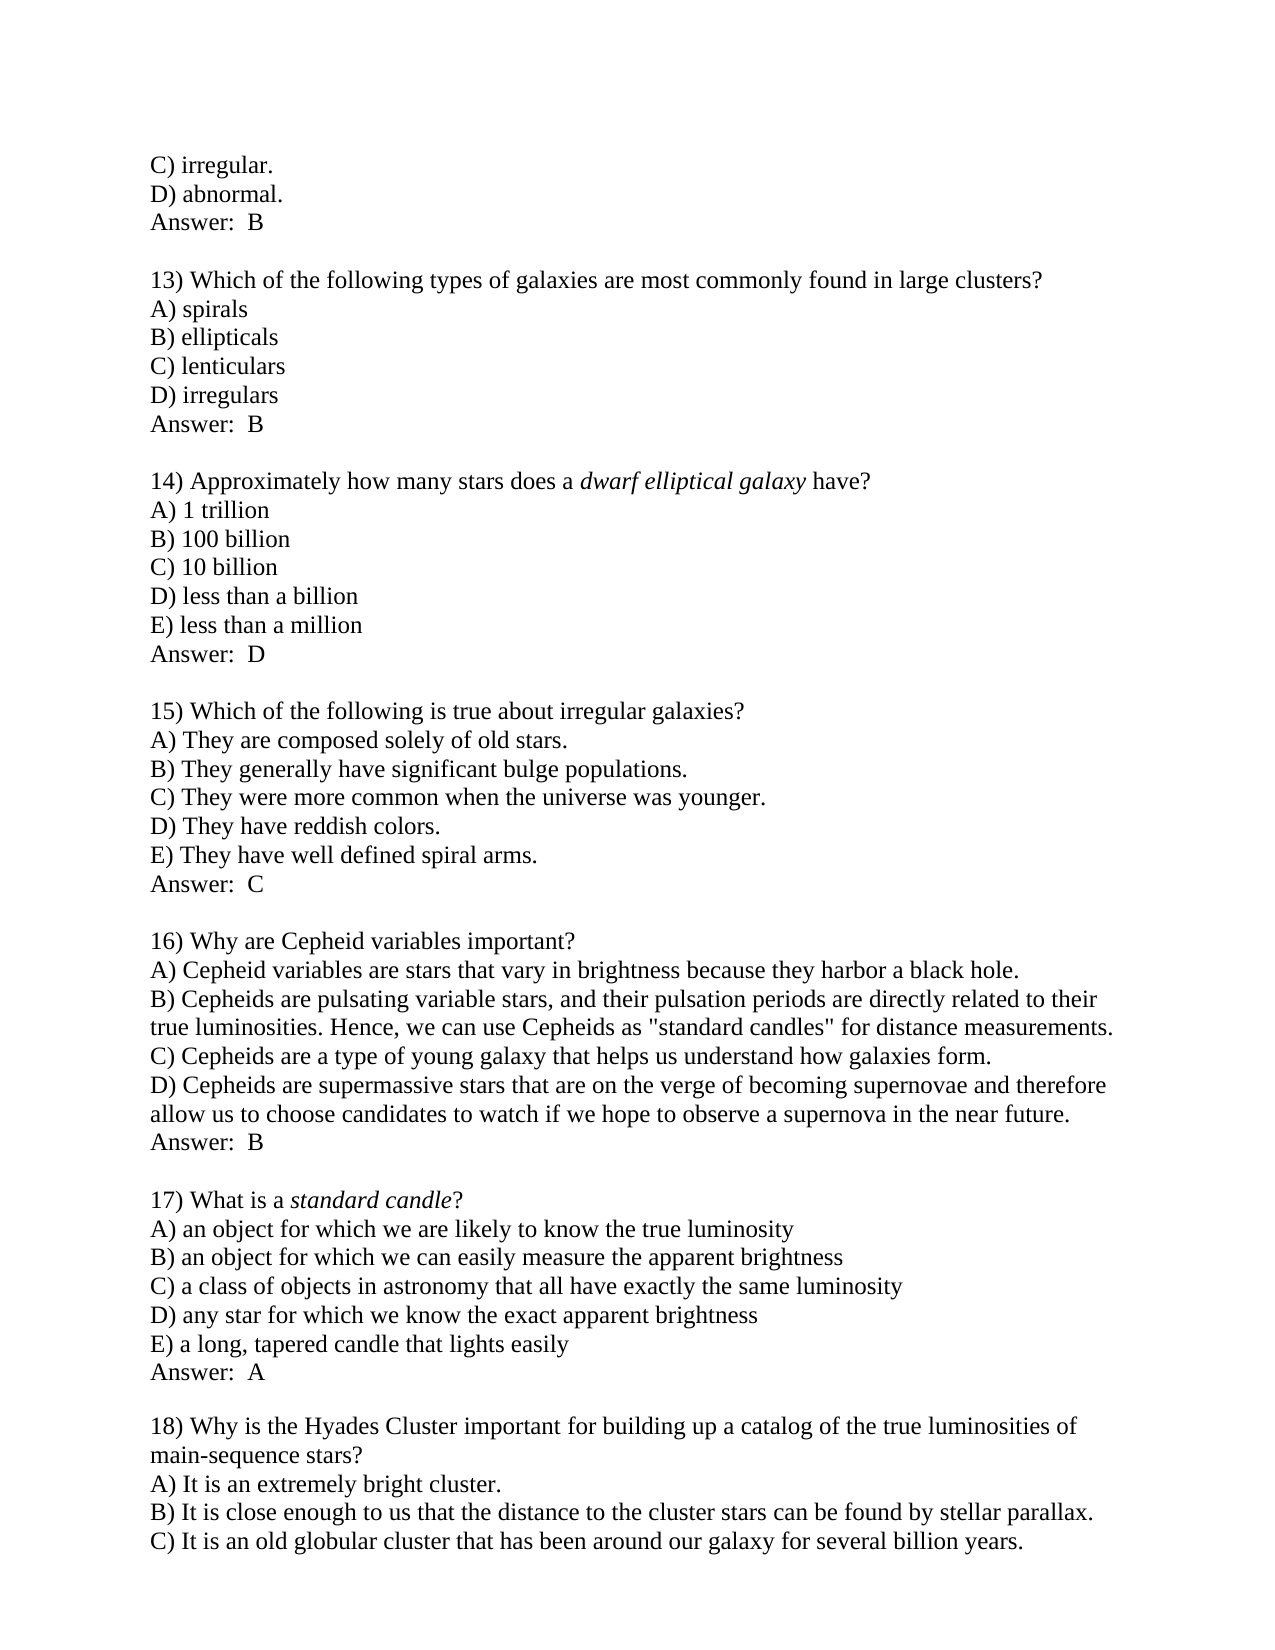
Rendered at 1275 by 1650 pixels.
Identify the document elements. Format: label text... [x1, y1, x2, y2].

text E) a long, tapered candle that lights easily [150, 1329, 1125, 1357]
text A) Cepheid variables are stars that vary in brightness because they harbor a black hole. [150, 955, 1125, 984]
text D) abnormal. [150, 179, 1125, 207]
text C) They were more common when the universe was younger. [150, 782, 1125, 811]
text Answer: B [150, 409, 1125, 437]
text D) any star for which we know the exact apparent brightness [150, 1300, 1125, 1329]
text D) irregulars [150, 380, 1125, 409]
text A) They are composed solely of old stars. [150, 725, 1125, 754]
text Answer: A [150, 1357, 1125, 1386]
text 17) What is a standard candle? [150, 1185, 1125, 1214]
text 18) Why is the Hyades Cluster important for building up a catalog of the true luminosities of main-sequence stars? [150, 1411, 1125, 1469]
text C) 10 billion [150, 552, 1125, 581]
text B) Cepheids are pulsating variable stars, and their pulsation periods are directly related to their true luminosities. Hence, we can use Cepheids as "standard candles" for distance measurements. [150, 984, 1125, 1041]
text B) It is close enough to us that the distance to the cluster stars can be found by stellar parallax. [150, 1497, 1125, 1526]
text B) ellipticals [150, 322, 1125, 351]
text C) irregular. [150, 150, 1125, 179]
text Answer: B [150, 207, 1125, 236]
text E) less than a million [150, 610, 1125, 639]
text 13) Which of the following types of galaxies are most commonly found in large clusters? [150, 265, 1125, 294]
text C) a class of objects in astronomy that all have exactly the same luminosity [150, 1271, 1125, 1300]
text D) They have reddish colors. [150, 811, 1125, 840]
text 14) Approximately how many stars does a dwarf elliptical galaxy have? [150, 466, 1125, 495]
text 15) Which of the following is true about irregular galaxies? [150, 696, 1125, 725]
text E) They have well defined spiral arms. [150, 840, 1125, 869]
text 16) Why are Cepheid variables important? [150, 926, 1125, 955]
text A) spirals [150, 294, 1125, 322]
text Answer: B [150, 1127, 1125, 1156]
text D) less than a billion [150, 581, 1125, 610]
text B) They generally have significant bulge populations. [150, 754, 1125, 782]
text A) 1 trillion [150, 495, 1125, 524]
text C) lenticulars [150, 351, 1125, 380]
text D) Cepheids are supermassive stars that are on the verge of becoming supernovae and therefore allow us to choose candidates to watch if we hope to observe a supernova in the near future. [150, 1070, 1125, 1127]
text Answer: D [150, 639, 1125, 667]
text B) an object for which we can easily measure the apparent brightness [150, 1242, 1125, 1271]
text A) an object for which we are likely to know the true luminosity [150, 1214, 1125, 1242]
text A) It is an extremely bright cluster. [150, 1469, 1125, 1497]
text B) 100 billion [150, 524, 1125, 552]
text C) It is an old globular cluster that has been around our galaxy for several billion years. [150, 1526, 1125, 1555]
text C) Cepheids are a type of young galaxy that helps us understand how galaxies form. [150, 1041, 1125, 1070]
text Answer: C [150, 869, 1125, 897]
